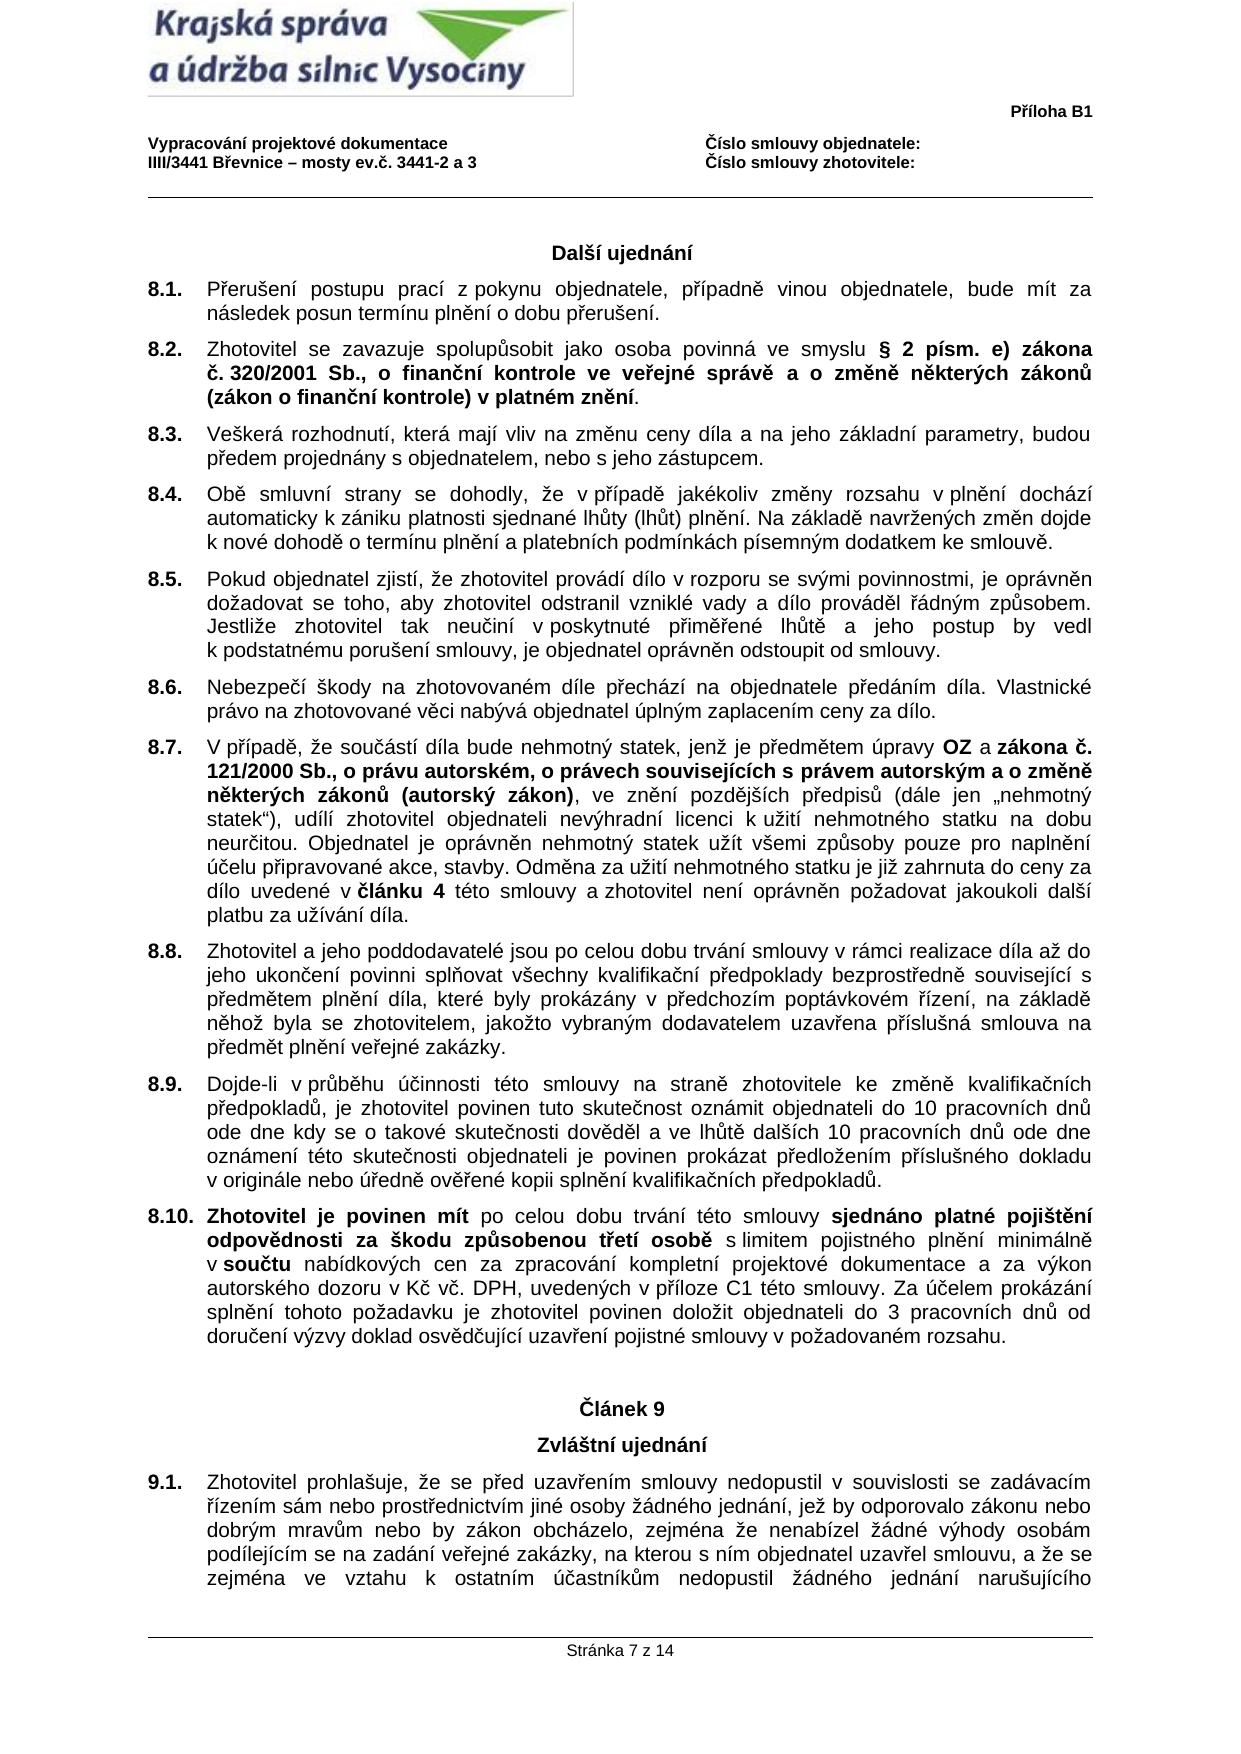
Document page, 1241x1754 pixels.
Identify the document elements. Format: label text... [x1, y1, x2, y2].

picture [147, 2, 574, 98]
list Zhotovitel je povinen mít po celou dobu trvání této smlouvy sjednáno platné pojištění odpovědnosti za škodu způsobenou třetí osobě s limitem pojistného plnění minimálně v součtu nabídkových cen za zpracování kompletní projektové dokumentace a za výkon autorského dozoru v Kč vč. DPH, uvedených v příloze C1 této smlouvy. Za účelem prokázání splnění tohoto požadavku je zhotovitel povinen doložit objednateli do 3 pracovních dnů od doručení výzvy doklad osvědčující uzavření pojistné smlouvy v požadovaném rozsahu. [148, 1204, 1093, 1348]
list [148, 1469, 1093, 1589]
list Obě smluvní strany se dohodly, že v případě jakékoliv změny rozsahu v plnění dochází automaticky k zániku platnosti sjednané lhůty (lhůt) plnění. Na základě navržených změn dojde k nové dohodě o termínu plnění a platebních podmínkách písemným dodatkem ke smlouvě. [148, 482, 1093, 554]
list Dojde-li v průběhu účinnosti této smlouvy na straně zhotovitele ke změně kvalifikačních předpokladů, je zhotovitel povinen tuto skutečnost oznámit objednateli do 10 pracovních dnů ode dne kdy se o takové skutečnosti dověděl a ve lhůtě dalších 10 pracovních dnů ode dne oznámení této skutečnosti objednateli je povinen prokázat předložením příslušného dokladu v originále nebo úředně ověřené kopii splnění kvalifikačních předpokladů. [148, 1072, 1093, 1191]
list Pokud objednatel zjistí, že zhotovitel provádí dílo v rozporu se svými povinnostmi, je oprávněn dožadovat se toho, aby zhotovitel odstranil vzniklé vady a dílo prováděl řádným způsobem. Jestliže zhotovitel tak neučiní v poskytnuté přiměřené lhůtě a jeho postup by vedl k podstatnému porušení smlouvy, je objednatel oprávněn odstoupit od smlouvy. [148, 566, 1093, 662]
list Zvláštní ujednání [148, 1433, 1096, 1457]
list Veškerá rozhodnutí, která mají vliv na změnu ceny díla a na jeho základní parametry, budou předem projednány s objednatelem, nebo s jeho zástupcem. [148, 422, 1093, 469]
list Zhotovitel a jeho poddodavatelé jsou po celou dobu trvání smlouvy v rámci realizace díla až do jeho ukončení povinni splňovat všechny kvalifikační předpoklady bezprostředně související s předmětem plnění díla, které byly prokázány v předchozím poptávkovém řízení, na základě něhož byla se zhotovitelem, jakožto vybraným dodavatelem uzavřena příslušná smlouva na předmět plnění veřejné zakázky. [148, 939, 1093, 1059]
list Nebezpečí škody na zhotovovaném díle přechází na objednatele předáním díla. Vlastnické právo na zhotovované věci nabývá objednatel úplným zaplacením ceny za dílo. [148, 675, 1093, 723]
list Zhotovitel se zavazuje spolupůsobit jako osoba povinná ve smyslu § 2 písm. e) zákona č. 320/2001 Sb., o finanční kontrole ve veřejné správě a o změně některých zákonů (zákon o finanční kontrole) v platném znění. [148, 337, 1093, 409]
list V případě, že součástí díla bude nehmotný statek, jenž je předmětem úpravy OZ a zákona č. 121/2000 Sb., o právu autorském, o právech souvisejících s právem autorským a o změně některých zákonů (autorský zákon), ve znění pozdějších předpisů (dále jen „nehmotný statek“), udílí zhotovitel objednateli nevýhradní licenci k užití nehmotného statku na dobu neurčitou. Objednatel je oprávněn nehmotný statek užít všemi způsoby pouze pro naplnění účelu připravované akce, stavby. Odměna za užití nehmotného statku je již zahrnuta do ceny za dílo uvedené v článku 4 této smlouvy a zhotovitel není oprávněn požadovat jakoukoli další platbu za užívání díla. [148, 735, 1093, 927]
list Další ujednání [148, 240, 1096, 264]
list Přerušení postupu prací z pokynu objednatele, případně vinou objednatele, bude mít za následek posun termínu plnění o dobu přerušení. [148, 277, 1093, 325]
list Článek 9 [148, 1397, 1096, 1421]
